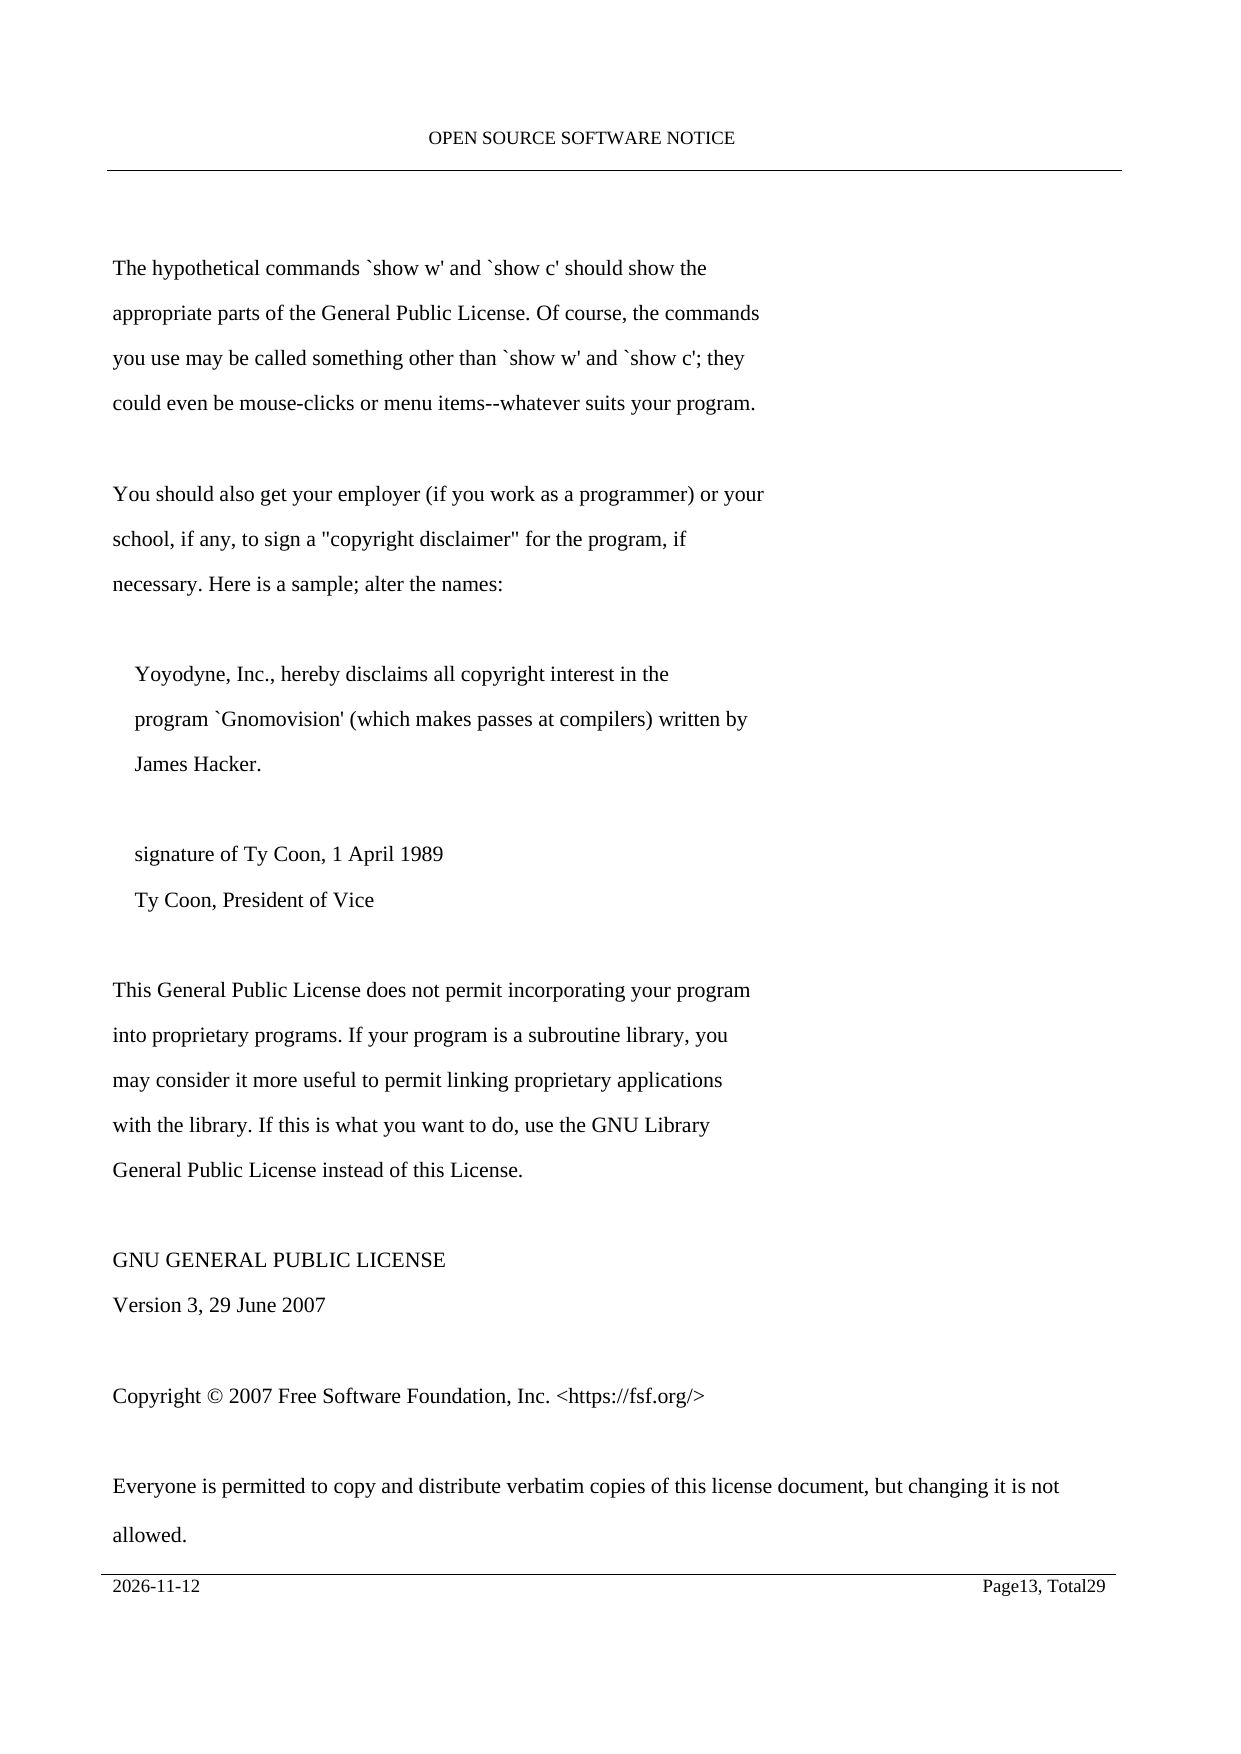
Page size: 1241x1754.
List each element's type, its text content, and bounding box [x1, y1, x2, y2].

text Everyone is permitted to copy and distribute verbatim copies of this license document, but changing it is not allowed. [112, 1469, 1128, 1551]
text may consider it more useful to permit linking proprietary applications [112, 1063, 1128, 1096]
text Copyright © 2007 Free Software Foundation, Inc. <https://fsf.org/> [112, 1379, 1128, 1412]
text school, if any, to sign a "copyright disclaimer" for the program, if [112, 522, 1128, 554]
text program `Gnomovision' (which makes passes at compilers) written by [112, 702, 1128, 735]
text James Hacker. [112, 748, 1128, 780]
text could even be mouse-clicks or menu items--whatever suits your program. [112, 387, 1128, 419]
text Ty Coon, President of Vice [112, 883, 1128, 915]
text You should also get your employer (if you work as a programmer) or your [112, 477, 1128, 509]
text General Public License instead of this License. [112, 1153, 1128, 1186]
text The hypothetical commands `show w' and `show c' should show the [112, 251, 1128, 284]
text signature of Ty Coon, 1 April 1989 [112, 838, 1128, 870]
text appropriate parts of the General Public License. Of course, the commands [112, 297, 1128, 329]
text This General Public License does not permit incorporating your program [112, 973, 1128, 1006]
text Version 3, 29 June 2007 [112, 1289, 1128, 1321]
text GNU GENERAL PUBLIC LICENSE [112, 1244, 1128, 1276]
text with the library. If this is what you want to do, use the GNU Library [112, 1108, 1128, 1141]
text you use may be called something other than `show w' and `show c'; they [112, 342, 1128, 374]
text Yoyodyne, Inc., hereby disclaims all copyright interest in the [112, 657, 1128, 690]
text necessary. Here is a sample; alter the names: [112, 567, 1128, 600]
text into proprietary programs. If your program is a subroutine library, you [112, 1018, 1128, 1051]
